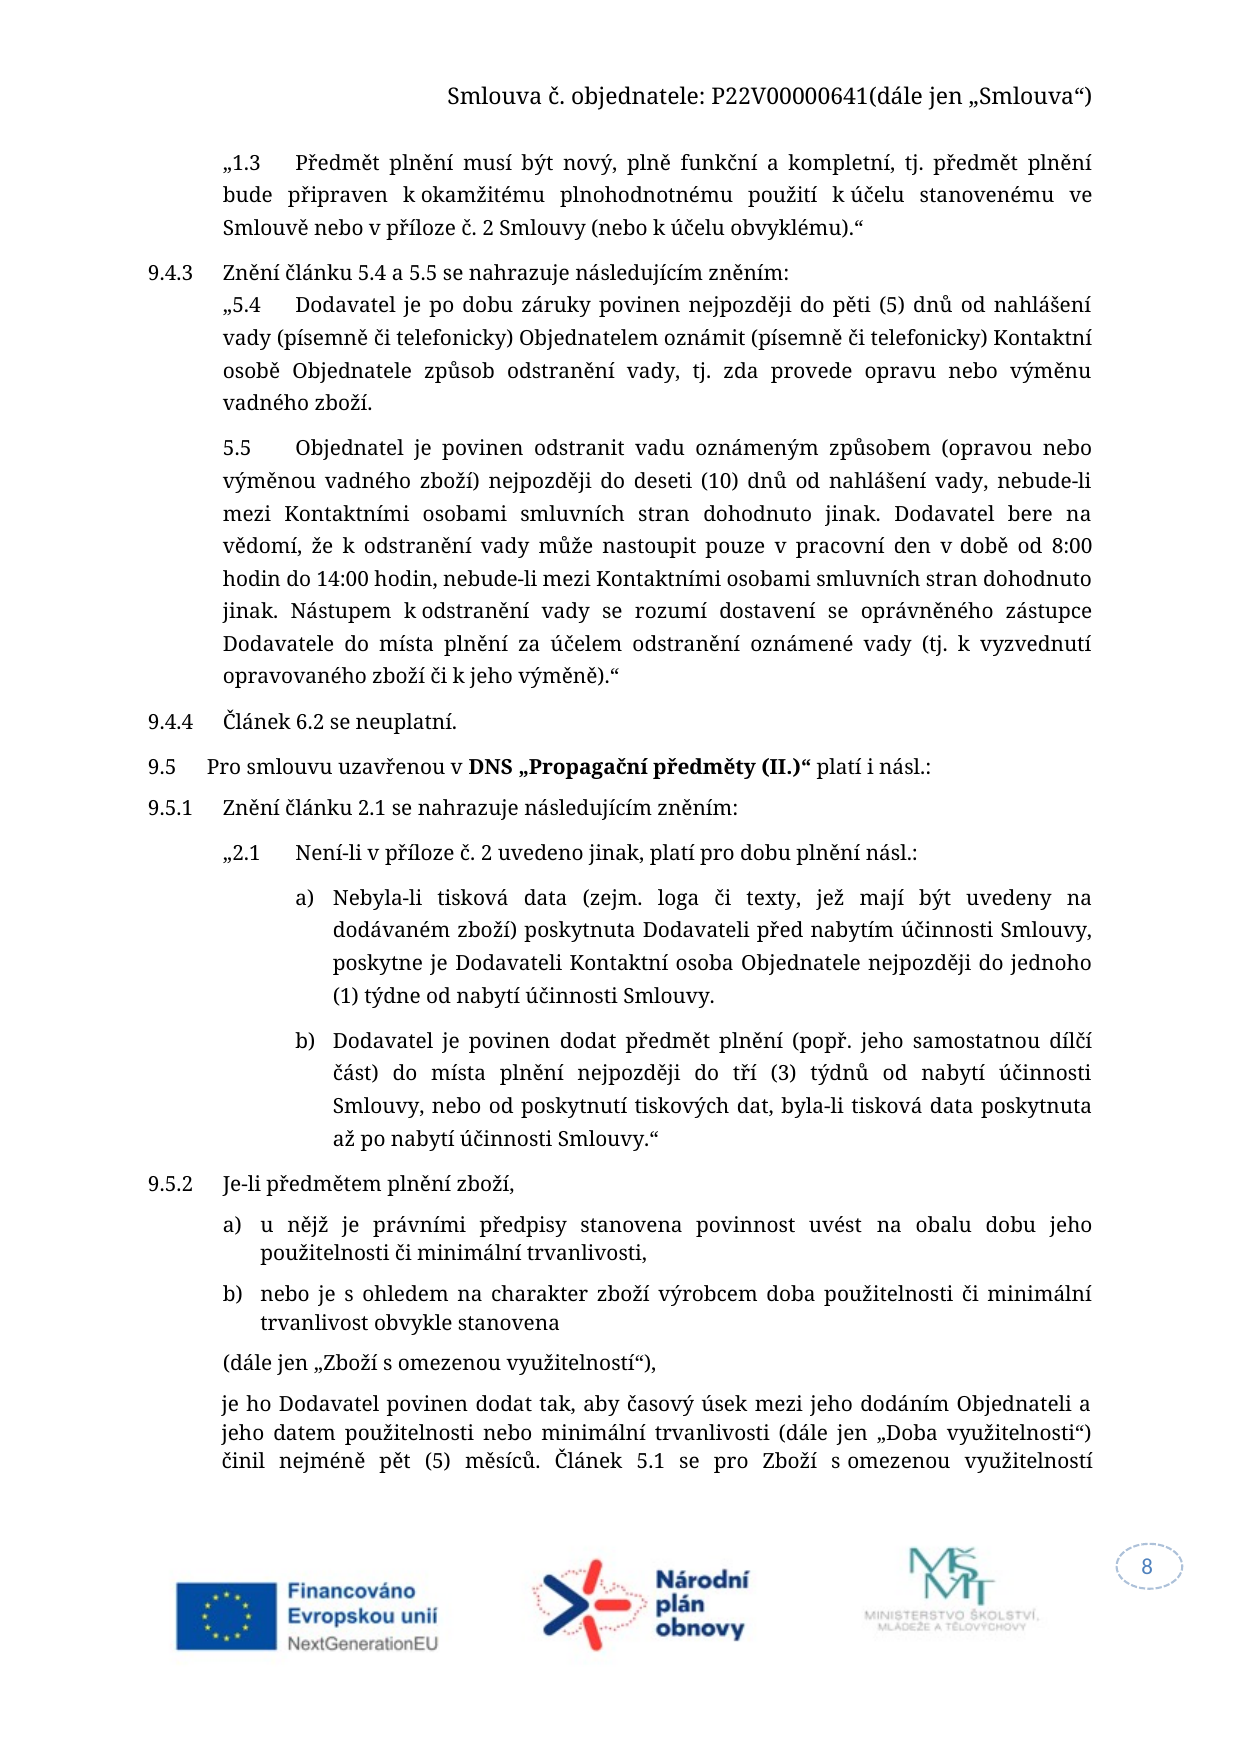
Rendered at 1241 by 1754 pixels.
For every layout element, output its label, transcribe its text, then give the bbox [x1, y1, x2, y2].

list nebo je s ohledem na charakter zboží výrobcem doba použitelnosti či minimální trvanlivost obvykle stanovena [223, 1279, 1093, 1336]
list „1.3 Předmět plnění musí být nový, plně funkční a kompletní, tj. předmět plnění bude připraven k okamžitému plnohodnotnému použití k účelu stanovenému ve Smlouvě nebo v příloze č. 2 Smlouvy (nebo k účelu obvyklému).“ [223, 148, 1093, 241]
text (dále jen „Zboží s omezenou využitelností“), [223, 1348, 1093, 1377]
list 5.5 Objednatel je povinen odstranit vadu oznámeným způsobem (opravou nebo výměnou vadného zboží) nejpozději do deseti (10) dnů od nahlášení vady, nebude-li mezi Kontaktními osobami smluvních stran dohodnuto jinak. Dodavatel bere na vědomí, že k odstranění vady může nastoupit pouze v pracovní den v době od 8:00 hodin do 14:00 hodin, nebude-li mezi Kontaktními osobami smluvních stran dohodnuto jinak. Nástupem k odstranění vady se rozumí dostavení se oprávněného zástupce Dodavatele do místa plnění za účelem odstranění oznámené vady (tj. k vyzvednutí opravovaného zboží či k jeho výměně).“ [223, 433, 1093, 690]
list „2.1 Není-li v příloze č. 2 uvedeno jinak, platí pro dobu plnění násl.: [223, 838, 1093, 866]
list Znění článku 2.1 se nahrazuje následujícím zněním: [148, 793, 1093, 821]
list Článek 6.2 se neuplatní. [148, 707, 1093, 735]
list Dodavatel je povinen dodat předmět plnění (popř. jeho samostatnou dílčí část) do místa plnění nejpozději do tří (3) týdnů od nabytí účinnosti Smlouvy, nebo od poskytnutí tiskových dat, byla-li tisková data poskytnuta až po nabytí účinnosti Smlouvy.“ [295, 1026, 1093, 1152]
picture [147, 1500, 1093, 1678]
list Je-li předmětem plnění zboží, [148, 1169, 1093, 1197]
list Znění článku 5.4 a 5.5 se nahrazuje následujícím zněním: [148, 258, 1093, 286]
list u nějž je právními předpisy stanovena povinnost uvést na obalu dobu jeho použitelnosti či minimální trvanlivosti, [223, 1210, 1093, 1267]
list Pro smlouvu uzavřenou v DNS „Propagační předměty (II.)“ platí i násl.: [148, 752, 1093, 780]
list Nebyla-li tisková data (zejm. loga či texty, jež mají být uvedeny na dodávaném zboží) poskytnuta Dodavateli před nabytím účinnosti Smlouvy, poskytne je Dodavateli Kontaktní osoba Objednatele nejpozději do jednoho (1) týdne od nabytí účinnosti Smlouvy. [295, 883, 1093, 1009]
list „5.4 Dodavatel je po dobu záruky povinen nejpozději do pěti (5) dnů od nahlášení vady (písemně či telefonicky) Objednatelem oznámit (písemně či telefonicky) Kontaktní osobě Objednatele způsob odstranění vady, tj. zda provede opravu nebo výměnu vadného zboží. [223, 291, 1093, 417]
